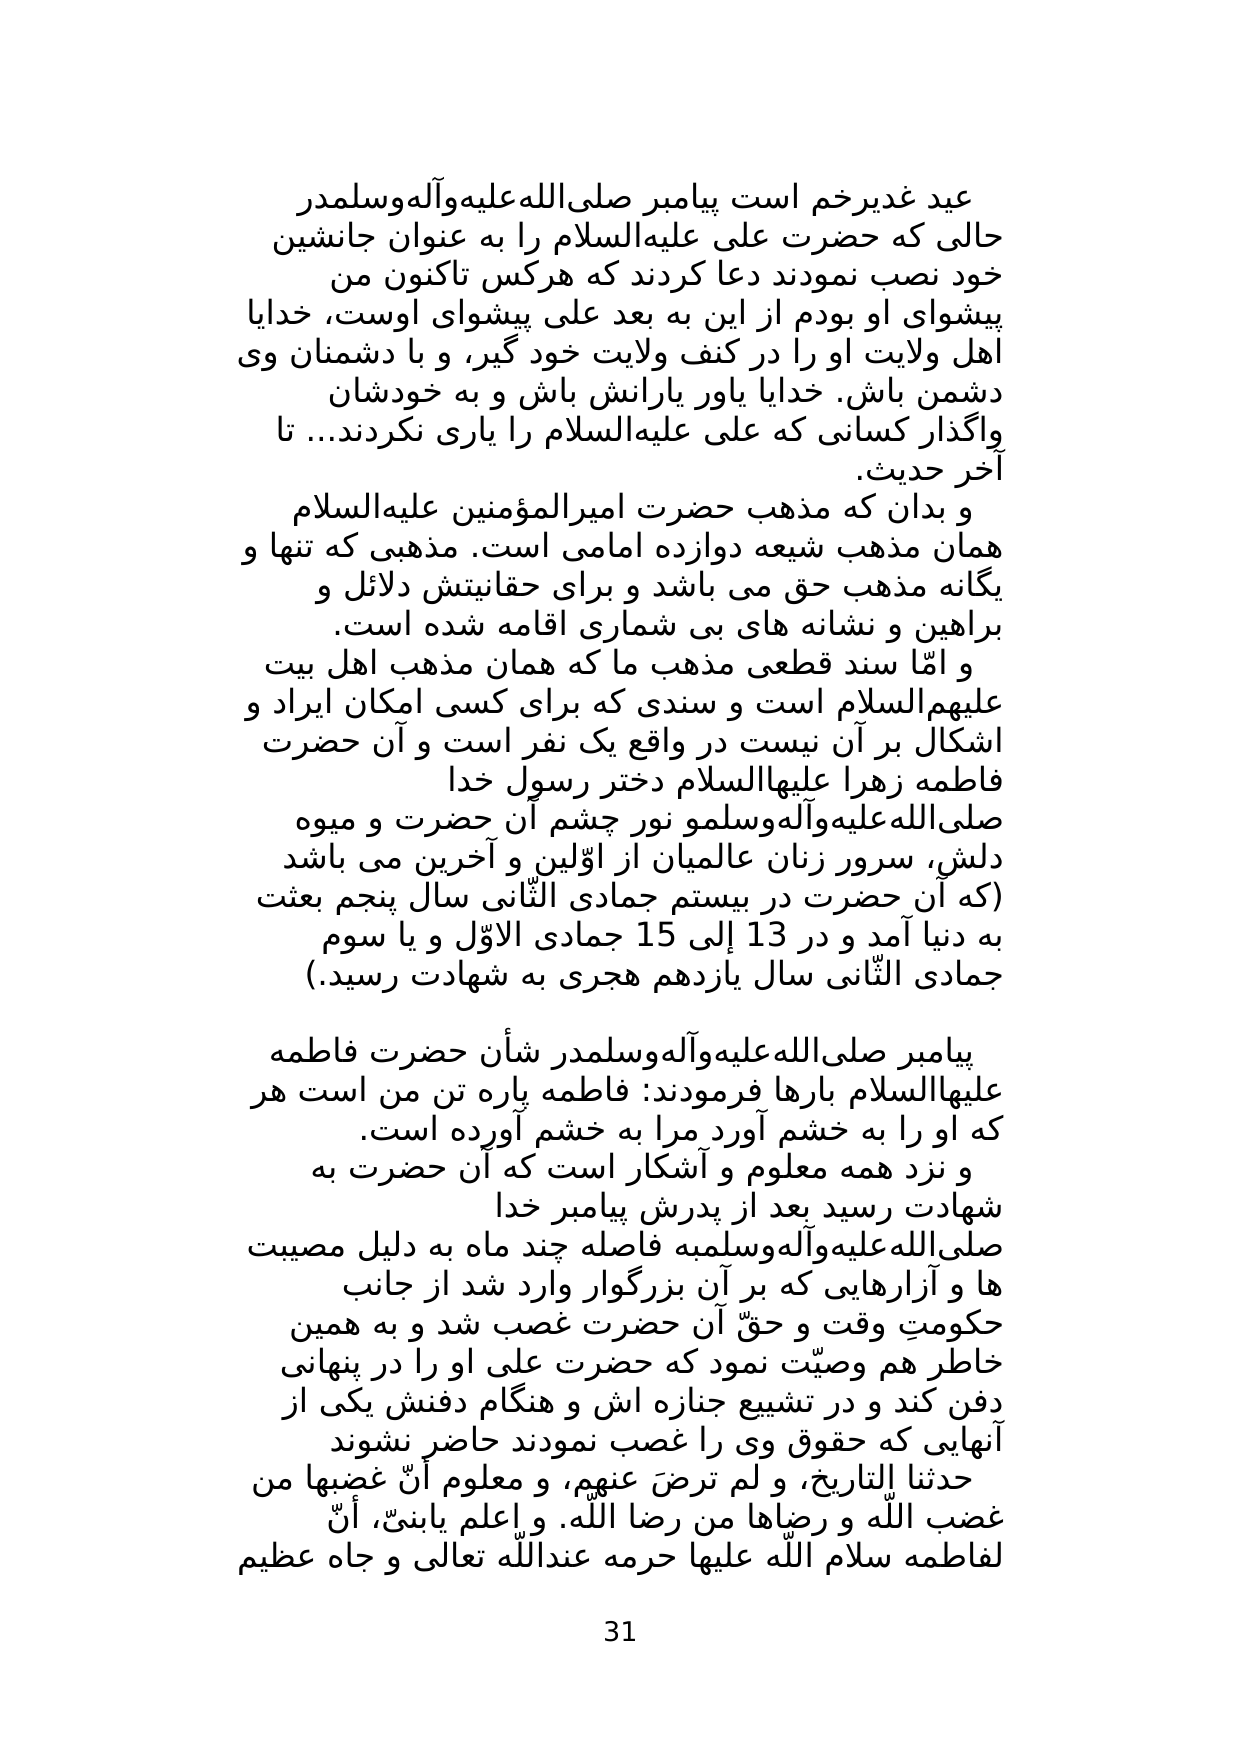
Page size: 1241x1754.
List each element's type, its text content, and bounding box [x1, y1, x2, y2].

text و نزد همه معلوم و آشکار است که آن حضرت به شهادت رسید بعد از پدرش پیامبر خدا صلى‌الله‌عليه‌وآله‌وسلمبه فاصله چند ماه به دلیل مصیبت ها و آزارهایی که بر آن بزرگوار وارد شد از جانب حکومتِ وقت و حقّ آن حضرت غصب شد و به همین خاطر هم وصیّت نمود که حضرت علی او را در پنهانی دفن کند و در تشییع جنازه اش و هنگام دفنش یکی از آنهایی که حقوق وی را غصب نمودند حاضر نشوند [236, 1148, 1004, 1459]
text و بدان که مذهب حضرت امیرالمؤمنین عليه‌السلام همان مذهب شیعه دوازده امامی است. مذهبی که تنها و یگانه مذهب حق می باشد و برای حقانیتش دلائل و براهین و نشانه های بی شماری اقامه شده است. [236, 488, 1004, 643]
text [236, 1459, 1004, 1575]
text و امّا سند قطعی مذهب ما که همان مذهب اهل بیت عليهم‌السلام است و سندی که برای کسی امکان ایراد و اشکال بر آن نیست در واقع یک نفر است و آن حضرت فاطمه زهرا عليها‌السلام دختر رسول خدا صلى‌الله‌عليه‌وآله‌وسلمو نور چشم آن حضرت و میوه دلش، سرور زنان عالمیان از اوّلین و آخرین می باشد (که آن حضرت در بیستم جمادی الثّانی سال پنجم بعثت به دنیا آمد و در 13 إلی 15 جمادی الاوّل و یا سوم جمادی الثّانی سال یازدهم هجری به شهادت رسید.) [236, 643, 1004, 993]
text عید غدیرخم است پیامبر صلى‌الله‌عليه‌وآله‌وسلمدر حالی که حضرت علی عليه‌السلام را به عنوان جانشین خود نصب نمودند دعا کردند که هرکس تاکنون من پیشوای او بودم از این به بعد علی پیشوای اوست، خدایا اهل ولایت او را در کنف ولایت خود گیر، و با دشمنان وی دشمن باش. خدایا یاور یارانش باش و به خودشان واگذار کسانی که علی عليه‌السلام را یاری نکردند... تا آخر حدیث. [236, 177, 1004, 488]
text پیامبر صلى‌الله‌عليه‌وآله‌وسلمدر شأن حضرت فاطمه عليها‌السلام بارها فرمودند: فاطمه پاره تن من است هر که او را به خشم آورد مرا به خشم آورده است. [236, 1031, 1004, 1148]
